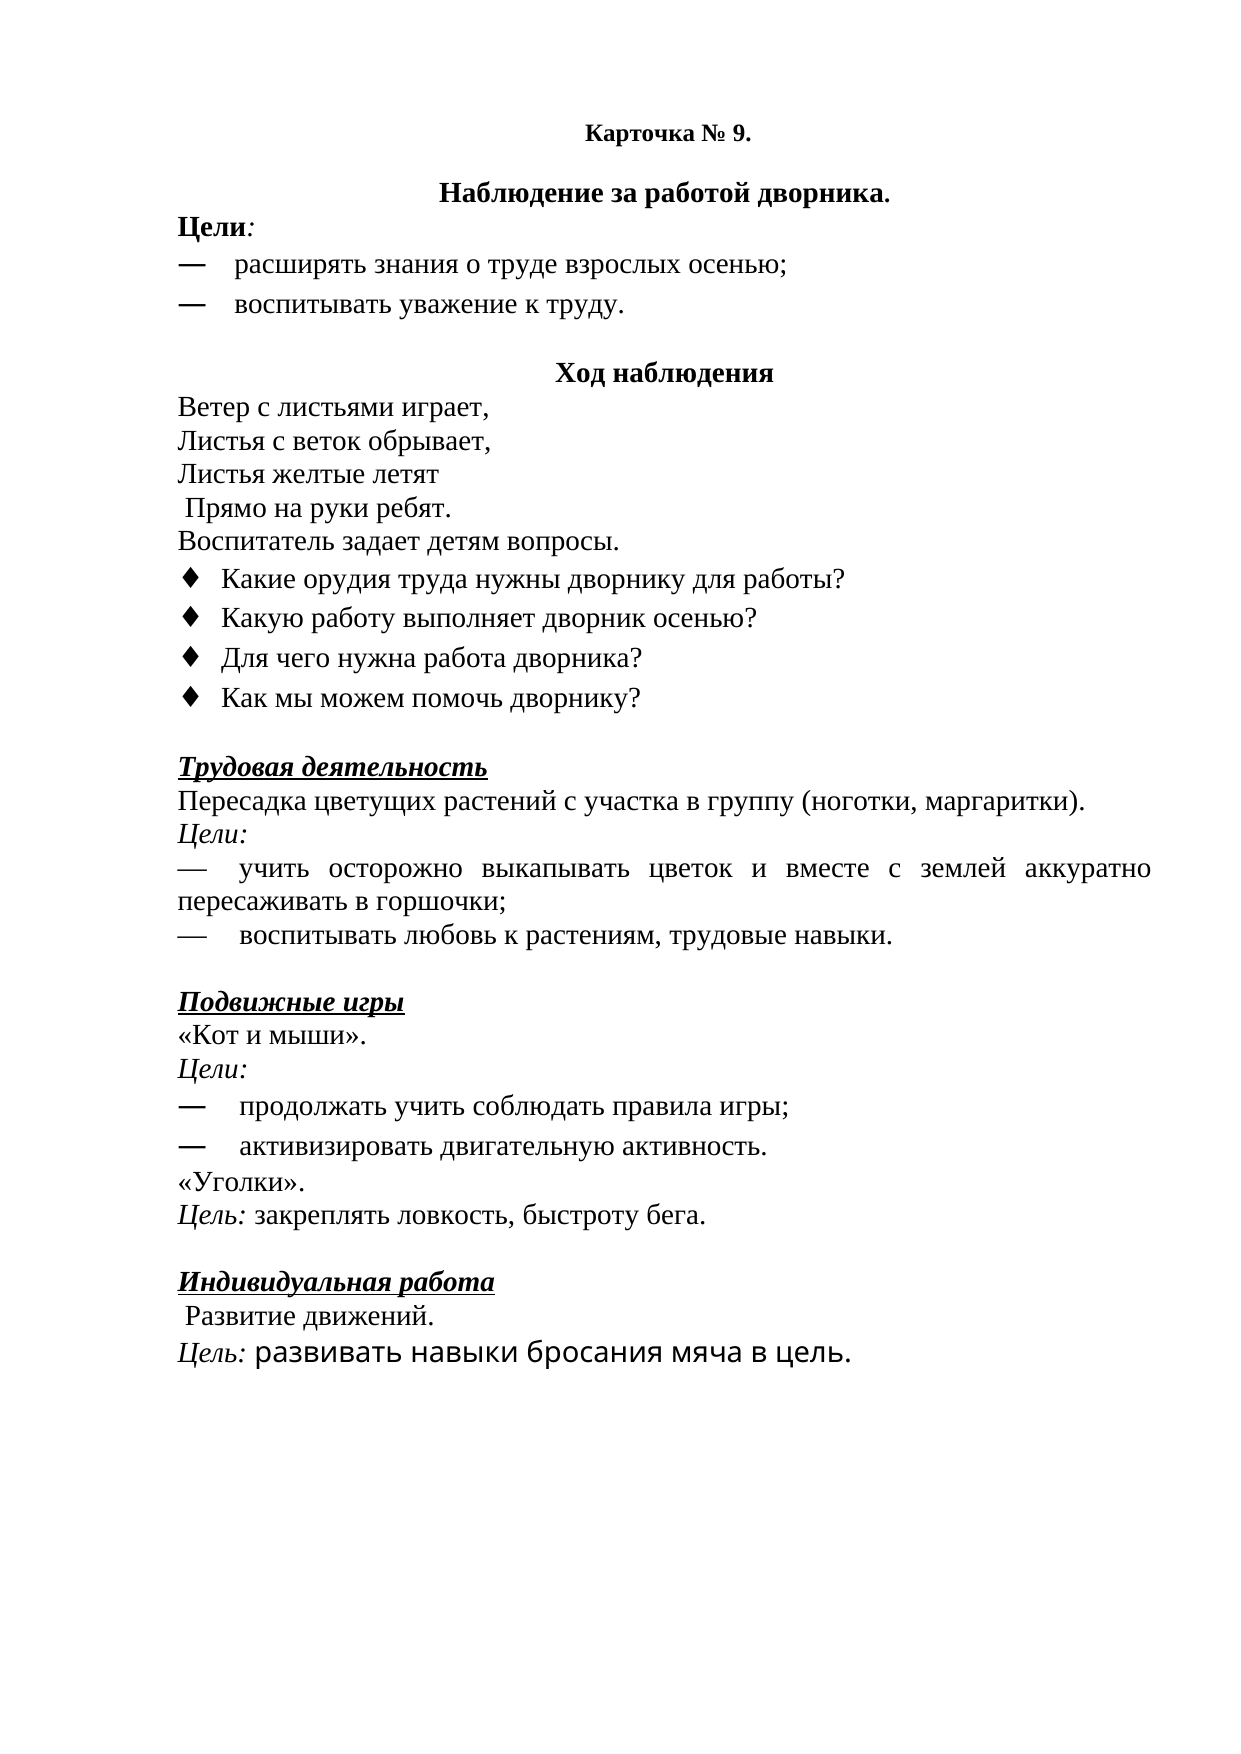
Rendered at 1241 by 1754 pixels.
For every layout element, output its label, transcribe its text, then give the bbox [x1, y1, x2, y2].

text Прямо на руки ребят. [177, 490, 1152, 523]
text «Уголки». [177, 1164, 1152, 1197]
list продолжать учить соблюдать правила игры; [177, 1084, 1152, 1124]
text Цели: [177, 1051, 1152, 1084]
text — учить осторожно выкапывать цветок и вместе с землей аккуратно пересаживать в горшочки; [177, 850, 1152, 917]
text Листья с веток обрывает, [177, 423, 1152, 456]
text Пересадка цветущих растений с участка в группу (ноготки, маргаритки). [177, 783, 1152, 816]
list Какую работу выполняет дворник осенью? [177, 597, 1152, 636]
text «Кот и мыши». [177, 1017, 1152, 1051]
list воспитывать уважение к труду. [177, 282, 1152, 322]
text Наблюдение за работой дворника. [177, 176, 1152, 209]
text Цели: [177, 209, 1152, 243]
list Какие орудия труда нужны дворнику для работы? [177, 557, 1152, 597]
text Листья желтые летят [177, 456, 1152, 490]
text Индивидуальная работа [177, 1264, 1152, 1298]
text Карточка № 9. [177, 118, 1152, 147]
text Цель: закреплять ловкость, быстроту бега. [177, 1197, 1152, 1231]
text Цели: [177, 816, 1152, 850]
list Как мы можем помочь дворнику? [177, 676, 1152, 716]
text Трудовая деятельность [177, 749, 1152, 783]
list активизировать двигательную активность. [177, 1124, 1152, 1164]
text Подвижные игры [177, 984, 1152, 1017]
list расширять знания о труде взрослых осенью; [177, 243, 1152, 282]
text Воспитатель задает детям вопросы. [177, 523, 1152, 557]
list Для чего нужна работа дворника? [177, 636, 1152, 676]
text Развитие движений. [177, 1298, 1152, 1332]
text Цель: развивать навыки бросания мяча в цель. [177, 1332, 1152, 1371]
text Ветер с листьями играет, [177, 389, 1152, 423]
text — воспитывать любовь к растениям, трудовые навыки. [177, 917, 1152, 950]
text Ход наблюдения [177, 356, 1152, 389]
